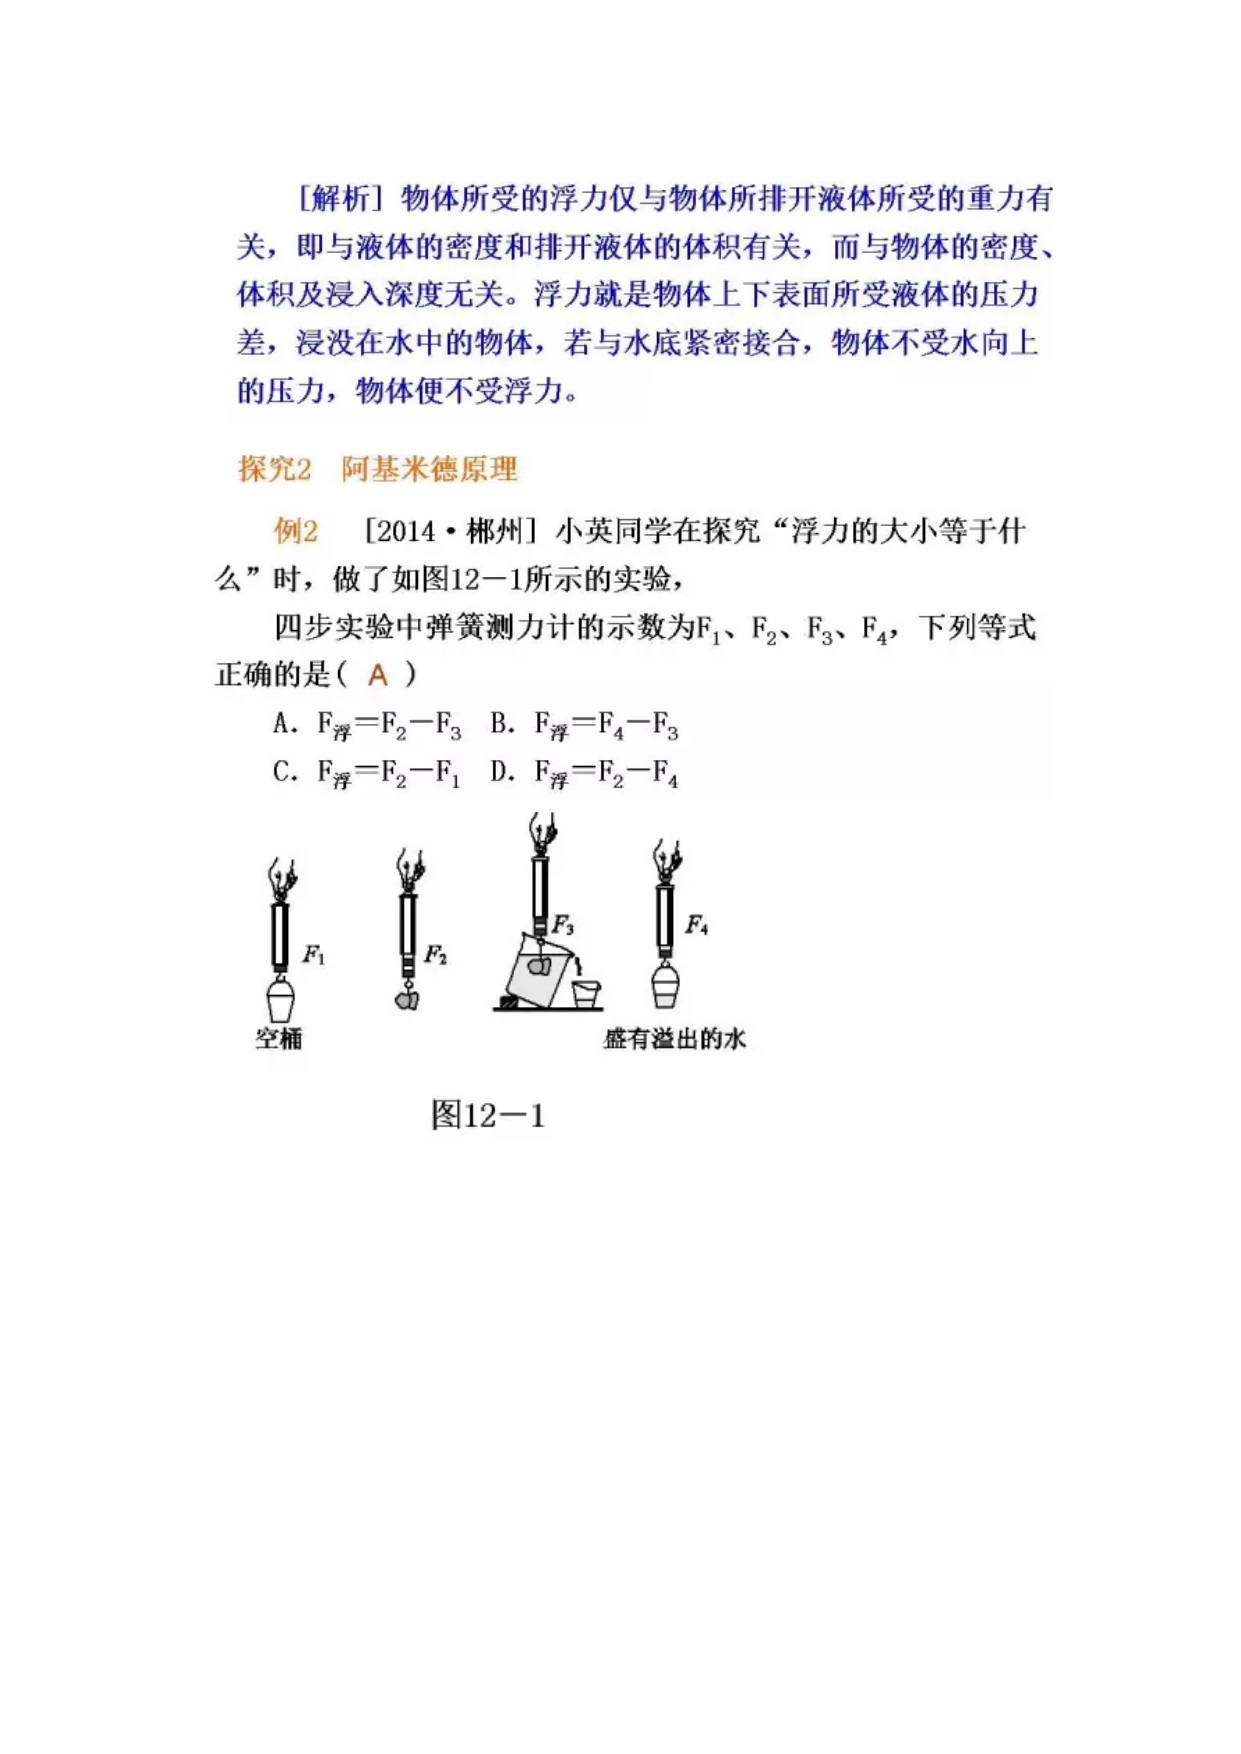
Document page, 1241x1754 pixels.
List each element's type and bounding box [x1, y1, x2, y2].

picture [187, 812, 805, 1168]
picture [187, 454, 1053, 802]
picture [187, 162, 1053, 426]
